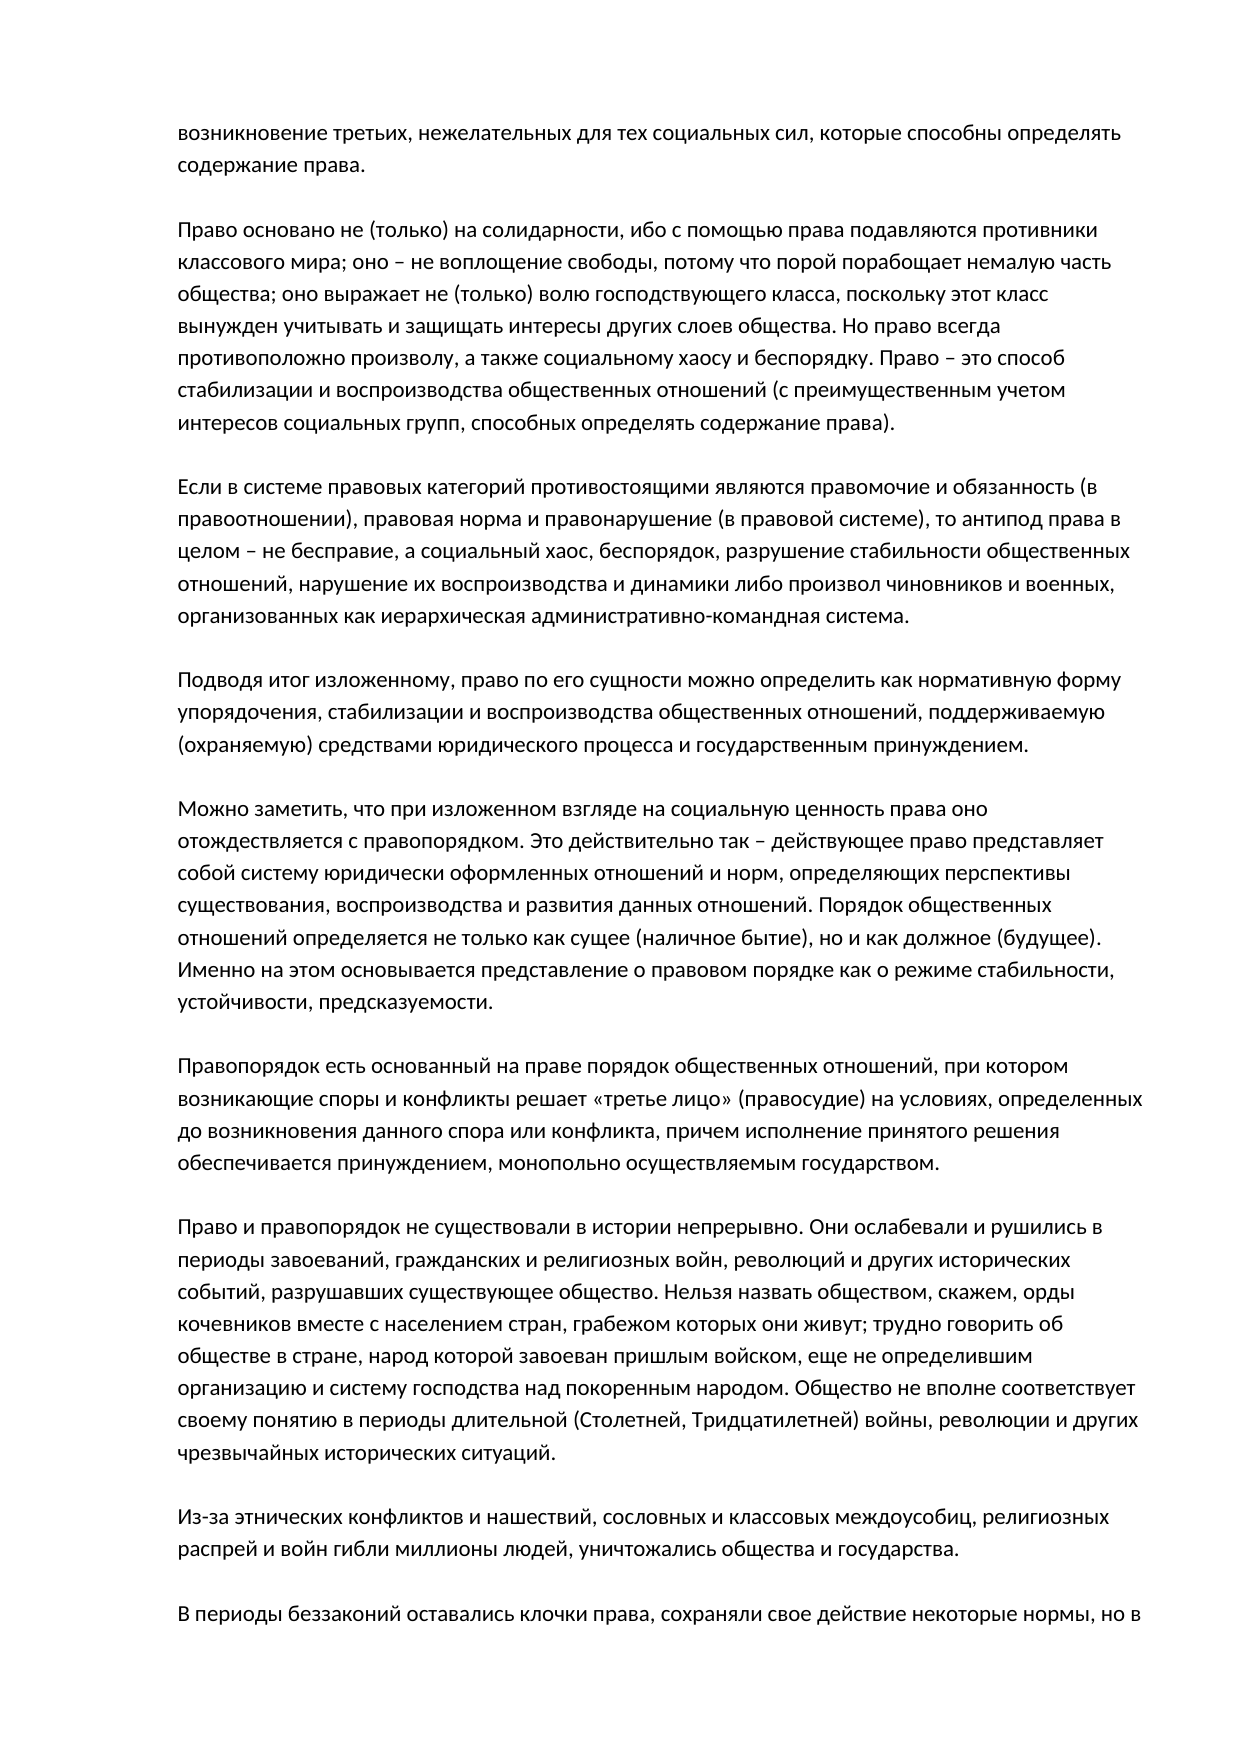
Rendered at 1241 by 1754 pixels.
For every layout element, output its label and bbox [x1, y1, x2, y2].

text [177, 118, 1152, 1627]
